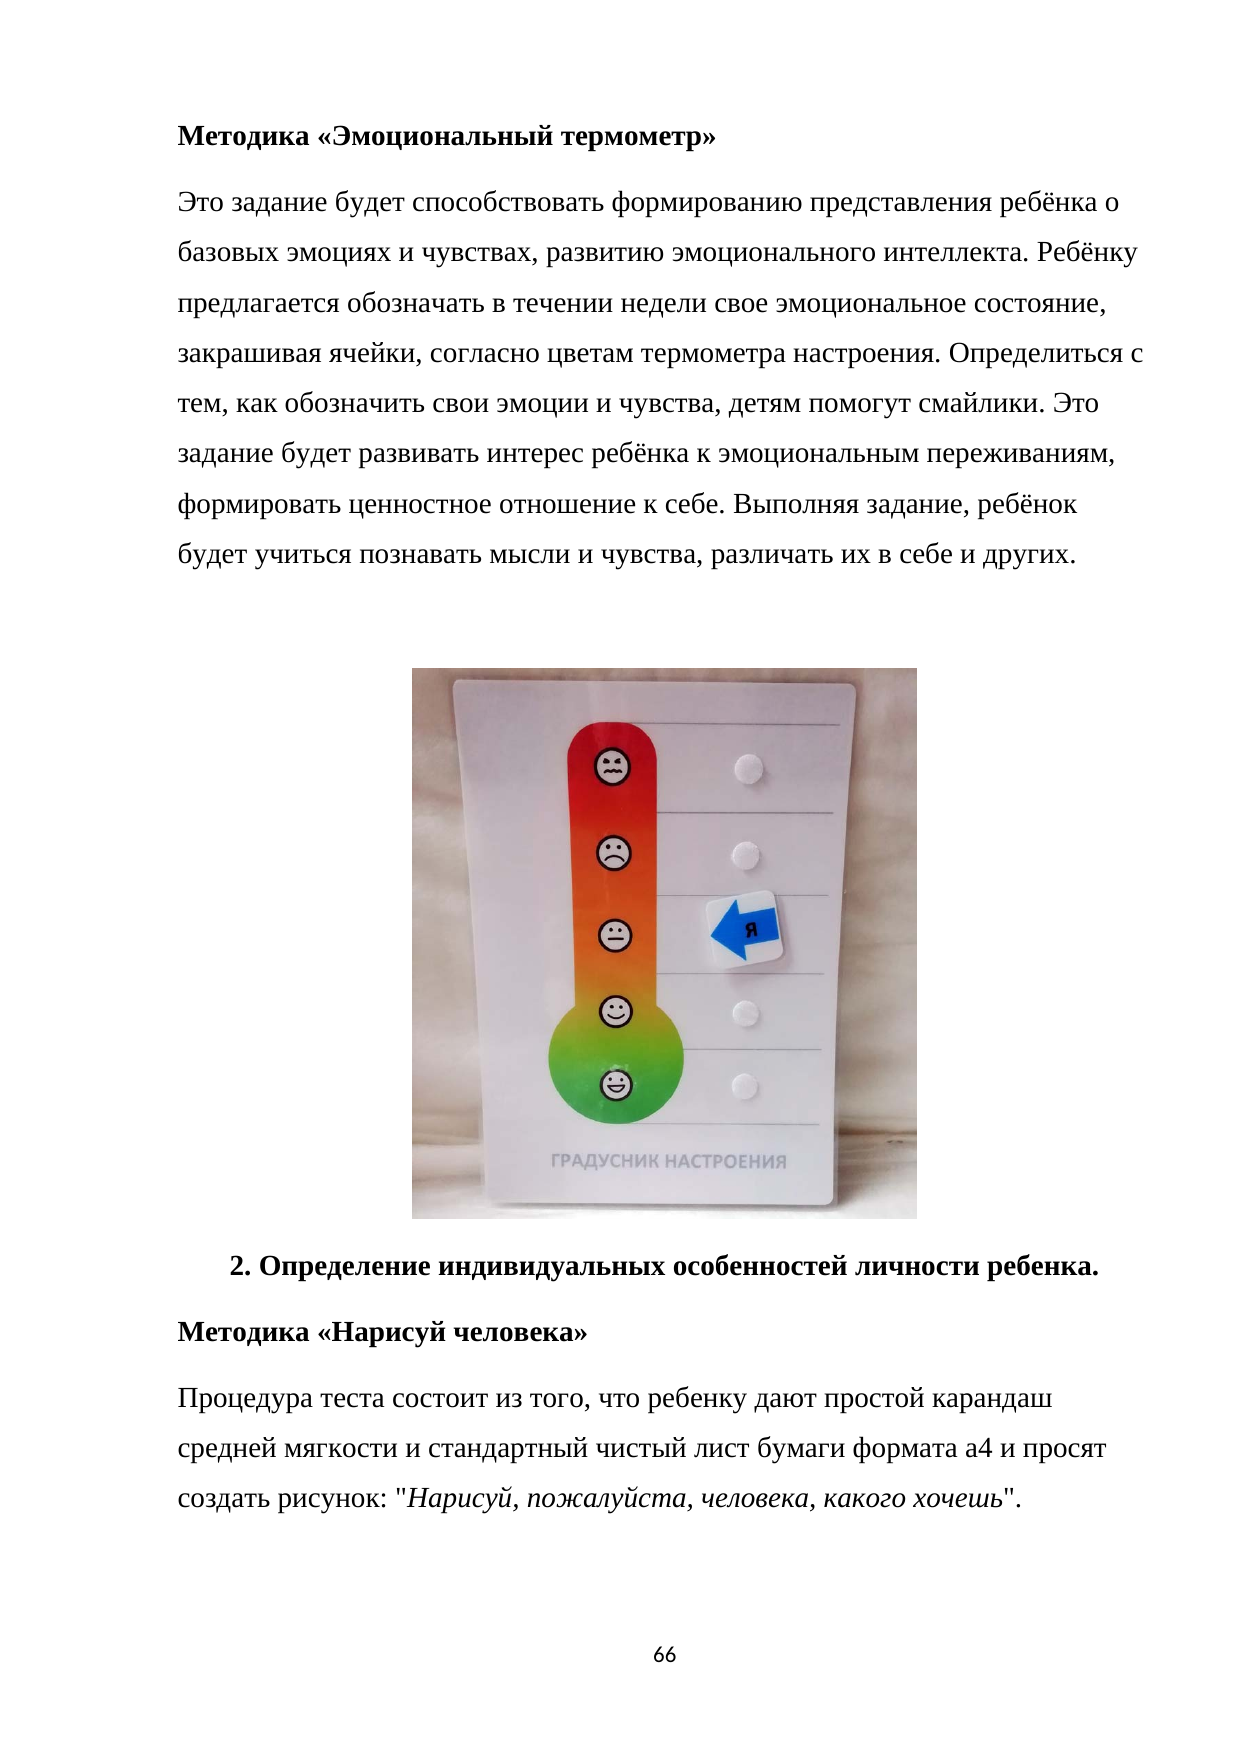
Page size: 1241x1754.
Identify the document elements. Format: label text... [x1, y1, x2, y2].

text Методика «Нарисуй человека» [177, 1314, 1152, 1348]
picture [412, 668, 917, 1219]
text Методика «Эмоциональный термометр» [177, 118, 1152, 152]
text 2. Определение индивидуальных особенностей личности ребенка. [177, 1248, 1152, 1282]
text Это задание будет способствовать формированию представления ребёнка о базовых эмоциях и чувствах, развитию эмоционального интеллекта. Ребёнку предлагается обозначать в течении недели свое эмоциональное состояние, закрашивая ячейки, согласно цветам термометра настроения. Определиться с тем, как обозначить свои эмоции и чувства, детям помогут смайлики. Это задание будет развивать интерес ребёнка к эмоциональным переживаниям, формировать ценностное отношение к себе. Выполняя задание, ребёнок будет учиться познавать мысли и чувства, различать их в себе и других. [177, 184, 1152, 570]
text Процедура теста состоит из того, что ребенку дают простой карандаш средней мягкости и стандартный чистый лист бумаги формата а4 и просят создать рисунок: "Нарисуй, пожалуйста, человека, какого хочешь". [177, 1380, 1152, 1514]
